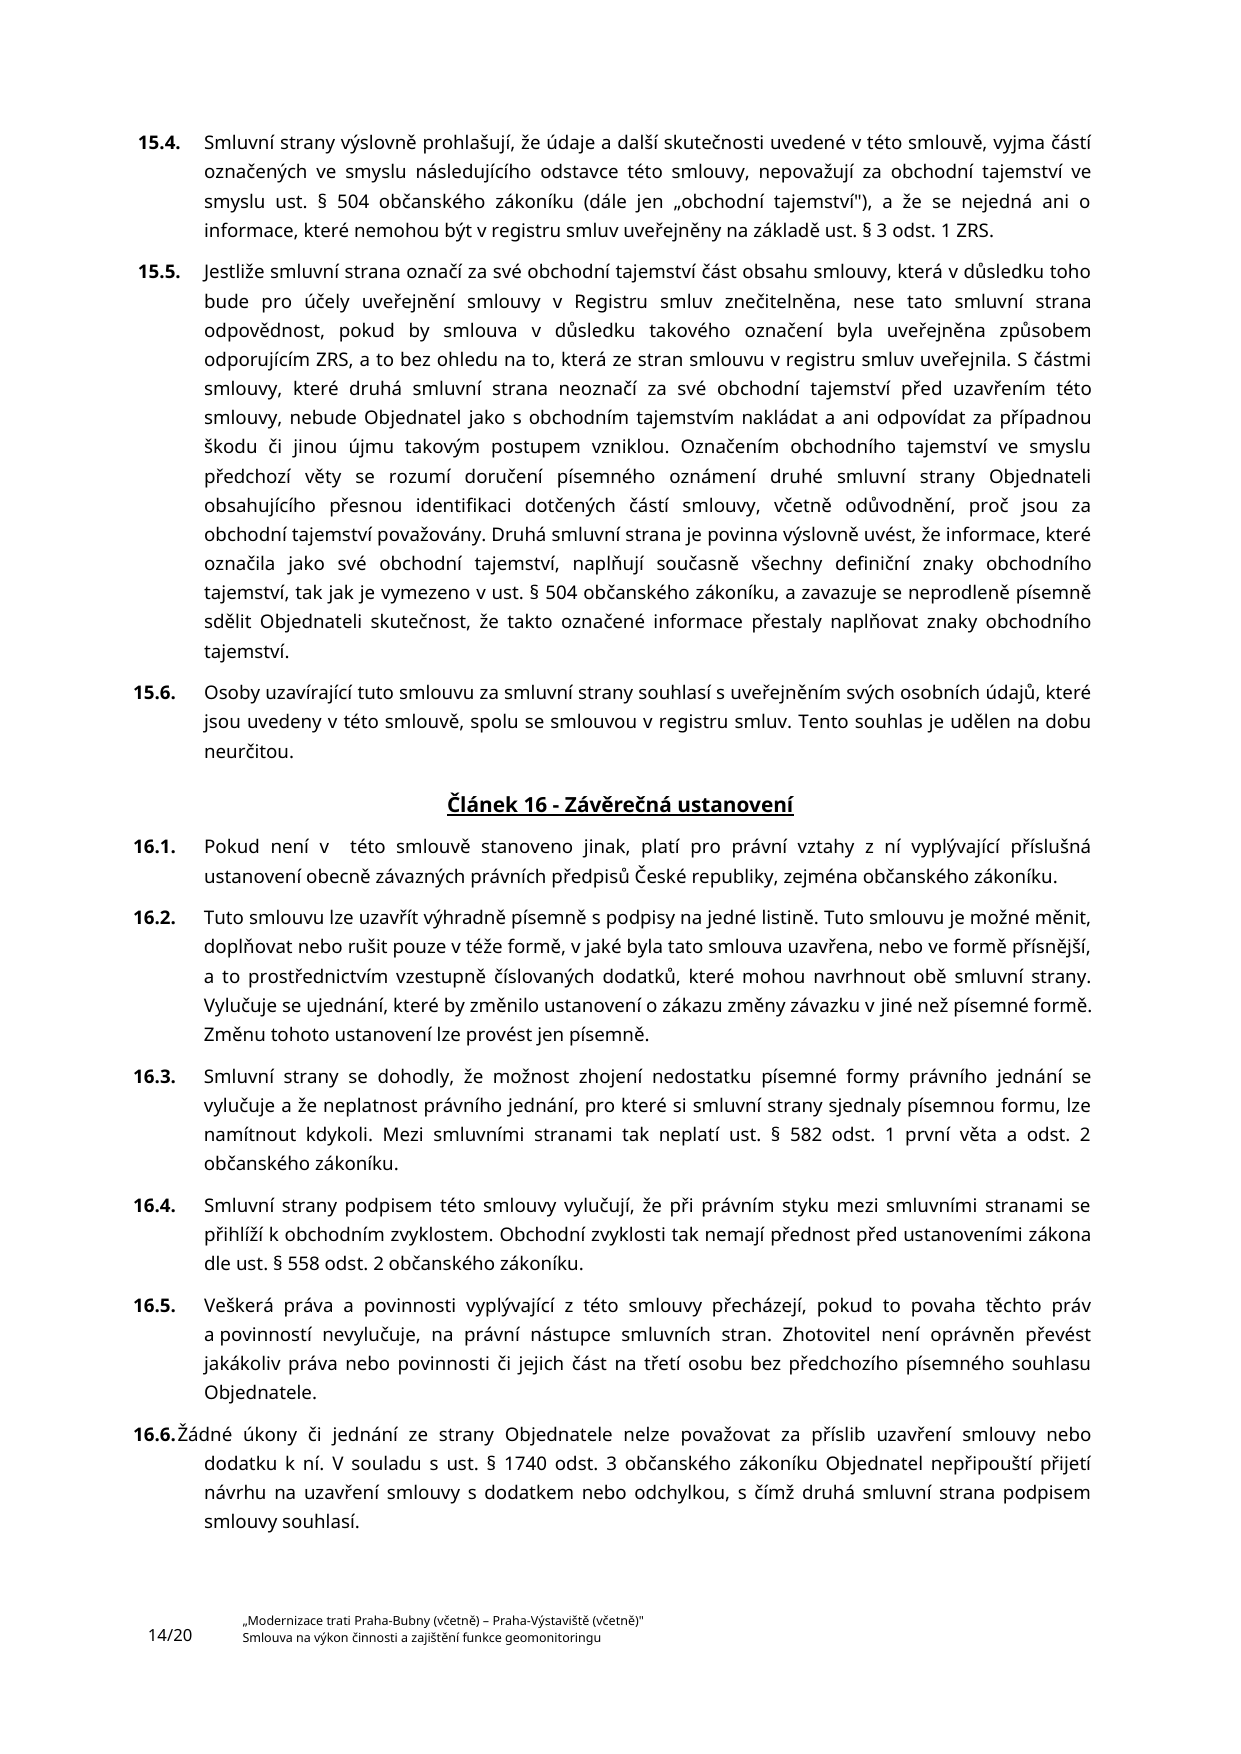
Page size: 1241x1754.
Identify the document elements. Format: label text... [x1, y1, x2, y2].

text 16.2. Tuto smlouvu lze uzavřít výhradně písemně s podpisy na jedné listině. Tuto smlouvu je možné měnit, doplňovat nebo rušit pouze v téže formě, v jaké byla tato smlouva uzavřena, nebo ve formě přísnější, a to prostřednictvím vzestupně číslovaných dodatků, které mohou navrhnout obě smluvní strany. Vylučuje se ujednání, které by změnilo ustanovení o zákazu změny závazku v jiné než písemné formě. Změnu tohoto ustanovení lze provést jen písemně. [133, 901, 1092, 1047]
text 15.5. Jestliže smluvní strana označí za své obchodní tajemství část obsahu smlouvy, která v důsledku toho bude pro účely uveřejnění smlouvy v Registru smluv znečitelněna, nese tato smluvní strana odpovědnost, pokud by smlouva v důsledku takového označení byla uveřejněna způsobem odporujícím ZRS, a to bez ohledu na to, která ze stran smlouvu v registru smluv uveřejnila. S částmi smlouvy, které druhá smluvní strana neoznačí za své obchodní tajemství před uzavřením této smlouvy, nebude Objednatel jako s obchodním tajemstvím nakládat a ani odpovídat za případnou škodu či jinou újmu takovým postupem vzniklou. Označením obchodního tajemství ve smyslu předchozí věty se rozumí doručení písemného oznámení druhé smluvní strany Objednateli obsahujícího přesnou identifikaci dotčených částí smlouvy, včetně odůvodnění, proč jsou za obchodní tajemství považovány. Druhá smluvní strana je povinna výslovně uvést, že informace, které označila jako své obchodní tajemství, naplňují současně všechny definiční znaky obchodního tajemství, tak jak je vymezeno v ust. § 504 občanského zákoníku, a zavazuje se neprodleně písemně sdělit Objednateli skutečnost, že takto označené informace přestaly naplňovat znaky obchodního tajemství. [133, 256, 1092, 664]
text 15.4. Smluvní strany výslovně prohlašují, že údaje a další skutečnosti uvedené v této smlouvě, vyjma částí označených ve smyslu následujícího odstavce této smlouvy, nepovažují za obchodní tajemství ve smyslu ust. § 504 občanského zákoníku (dále jen „obchodní tajemství"), a že se nejedná ani o informace, které nemohou být v registru smluv uveřejněny na základě ust. § 3 odst. 1 ZRS. [133, 126, 1092, 243]
text 15.6. Osoby uzavírající tuto smlouvu za smluvní strany souhlasí s uveřejněním svých osobních údajů, které jsou uvedeny v této smlouvě, spolu se smlouvou v registru smluv. Tento souhlas je udělen na dobu neurčitou. [133, 676, 1092, 764]
text 16.5. Veškerá práva a povinnosti vyplývající z této smlouvy přecházejí, pokud to povaha těchto práv a povinností nevylučuje, na právní nástupce smluvních stran. Zhotovitel není oprávněn převést jakákoliv práva nebo povinnosti či jejich část na třetí osobu bez předchozího písemného souhlasu Objednatele. [133, 1289, 1092, 1406]
text 16.6. Žádné úkony či jednání ze strany Objednatele nelze považovat za příslib uzavření smlouvy nebo dodatku k ní. V souladu s ust. § 1740 odst. 3 občanského zákoníku Objednatel nepřipouští přijetí návrhu na uzavření smlouvy s dodatkem nebo odchylkou, s čímž druhá smluvní strana podpisem smlouvy souhlasí. [133, 1418, 1092, 1535]
subtitle Článek 16 - Závěrečná ustanovení [148, 789, 1092, 818]
text 16.3. Smluvní strany se dohodly, že možnost zhojení nedostatku písemné formy právního jednání se vylučuje a že neplatnost právního jednání, pro které si smluvní strany sjednaly písemnou formu, lze namítnout kdykoli. Mezi smluvními stranami tak neplatí ust. § 582 odst. 1 první věta a odst. 2 občanského zákoníku. [133, 1060, 1092, 1176]
text 16.4. Smluvní strany podpisem této smlouvy vylučují, že při právním styku mezi smluvními stranami se přihlíží k obchodním zvyklostem. Obchodní zvyklosti tak nemají přednost před ustanoveními zákona dle ust. § 558 odst. 2 občanského zákoníku. [133, 1189, 1092, 1276]
text 16.1. Pokud není v této smlouvě stanoveno jinak, platí pro právní vztahy z ní vyplývající příslušná ustanovení obecně závazných právních předpisů České republiky, zejména občanského zákoníku. [133, 831, 1092, 889]
